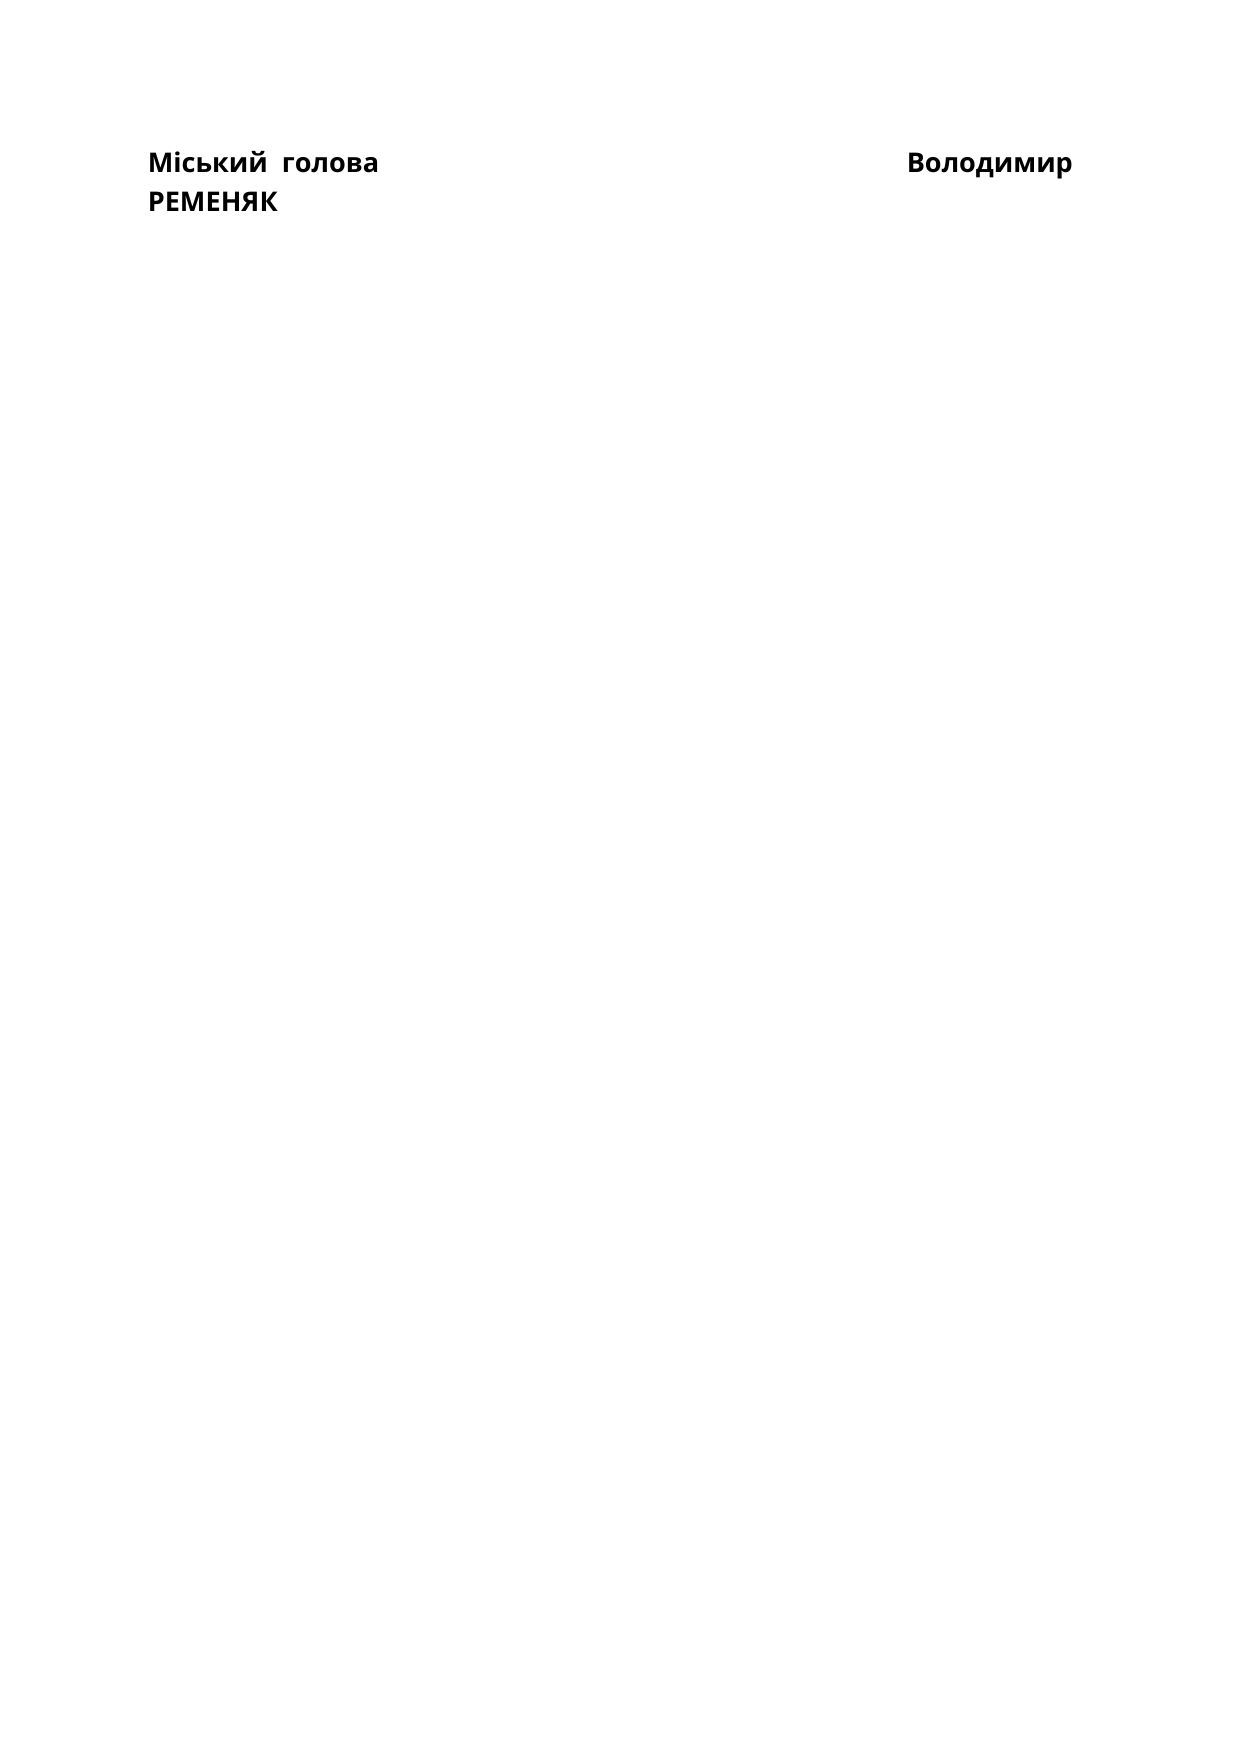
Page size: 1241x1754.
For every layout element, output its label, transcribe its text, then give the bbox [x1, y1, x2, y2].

text Міський голова Володимир РЕМЕНЯК [148, 144, 1152, 219]
